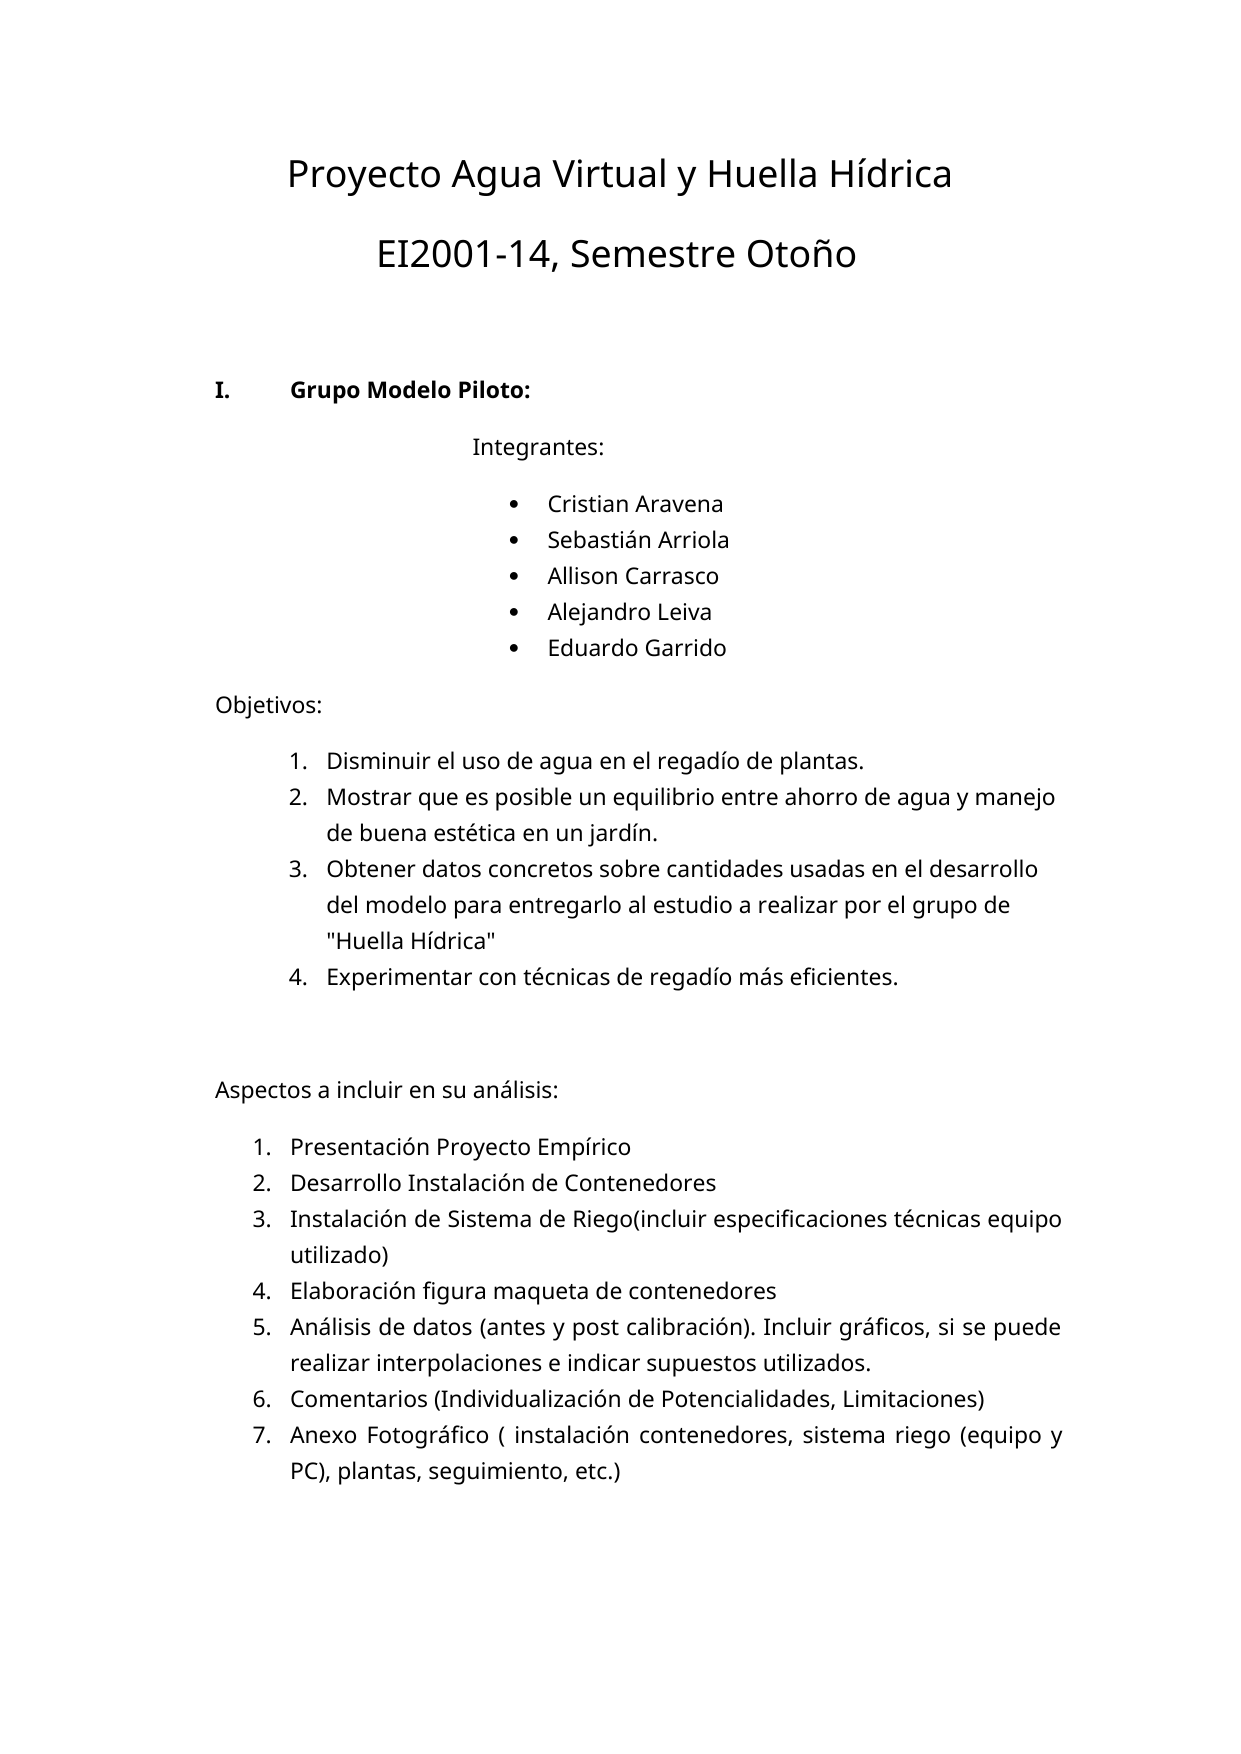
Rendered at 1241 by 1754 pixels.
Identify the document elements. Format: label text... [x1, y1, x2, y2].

list Allison Carrasco [510, 560, 1063, 591]
text Objetivos: [177, 688, 1063, 720]
list Alejandro Leiva [510, 596, 1063, 627]
list Elaboración figura maqueta de contenedores [252, 1275, 1063, 1306]
list Anexo Fotográfico ( instalación contenedores, sistema riego (equipo y PC), plantas, seguimiento, etc.) [252, 1419, 1063, 1486]
text EI2001-14, Semestre Otoño [177, 228, 1063, 279]
list Experimentar con técnicas de regadío más eficientes. [288, 961, 1063, 992]
list Análisis de datos (antes y post calibración). Incluir gráficos, si se puede realizar interpolaciones e indicar supuestos utilizados. [252, 1311, 1063, 1378]
list Cristian Aravena [510, 488, 1063, 519]
list Sebastián Arriola [510, 524, 1063, 555]
list Eduardo Garrido [510, 632, 1063, 663]
text Aspectos a incluir en su análisis: [177, 1074, 1063, 1106]
list Obtener datos concretos sobre cantidades usadas en el desarrollo del modelo para entregarlo al estudio a realizar por el grupo de "Huella Hídrica" [288, 853, 1063, 956]
text Proyecto Agua Virtual y Huella Hídrica [177, 148, 1063, 199]
text Integrantes: [436, 431, 1063, 462]
list Mostrar que es posible un equilibrio entre ahorro de agua y manejo de buena estética en un jardín. [288, 781, 1063, 848]
list Instalación de Sistema de Riego(incluir especificaciones técnicas equipo utilizado) [252, 1203, 1063, 1270]
list Desarrollo Instalación de Contenedores [252, 1167, 1063, 1198]
list Comentarios (Individualización de Potencialidades, Limitaciones) [252, 1383, 1063, 1414]
list Presentación Proyecto Empírico [252, 1131, 1063, 1162]
list Disminuir el uso de agua en el regadío de plantas. [288, 745, 1063, 777]
list Grupo Modelo Piloto: [215, 374, 1063, 406]
